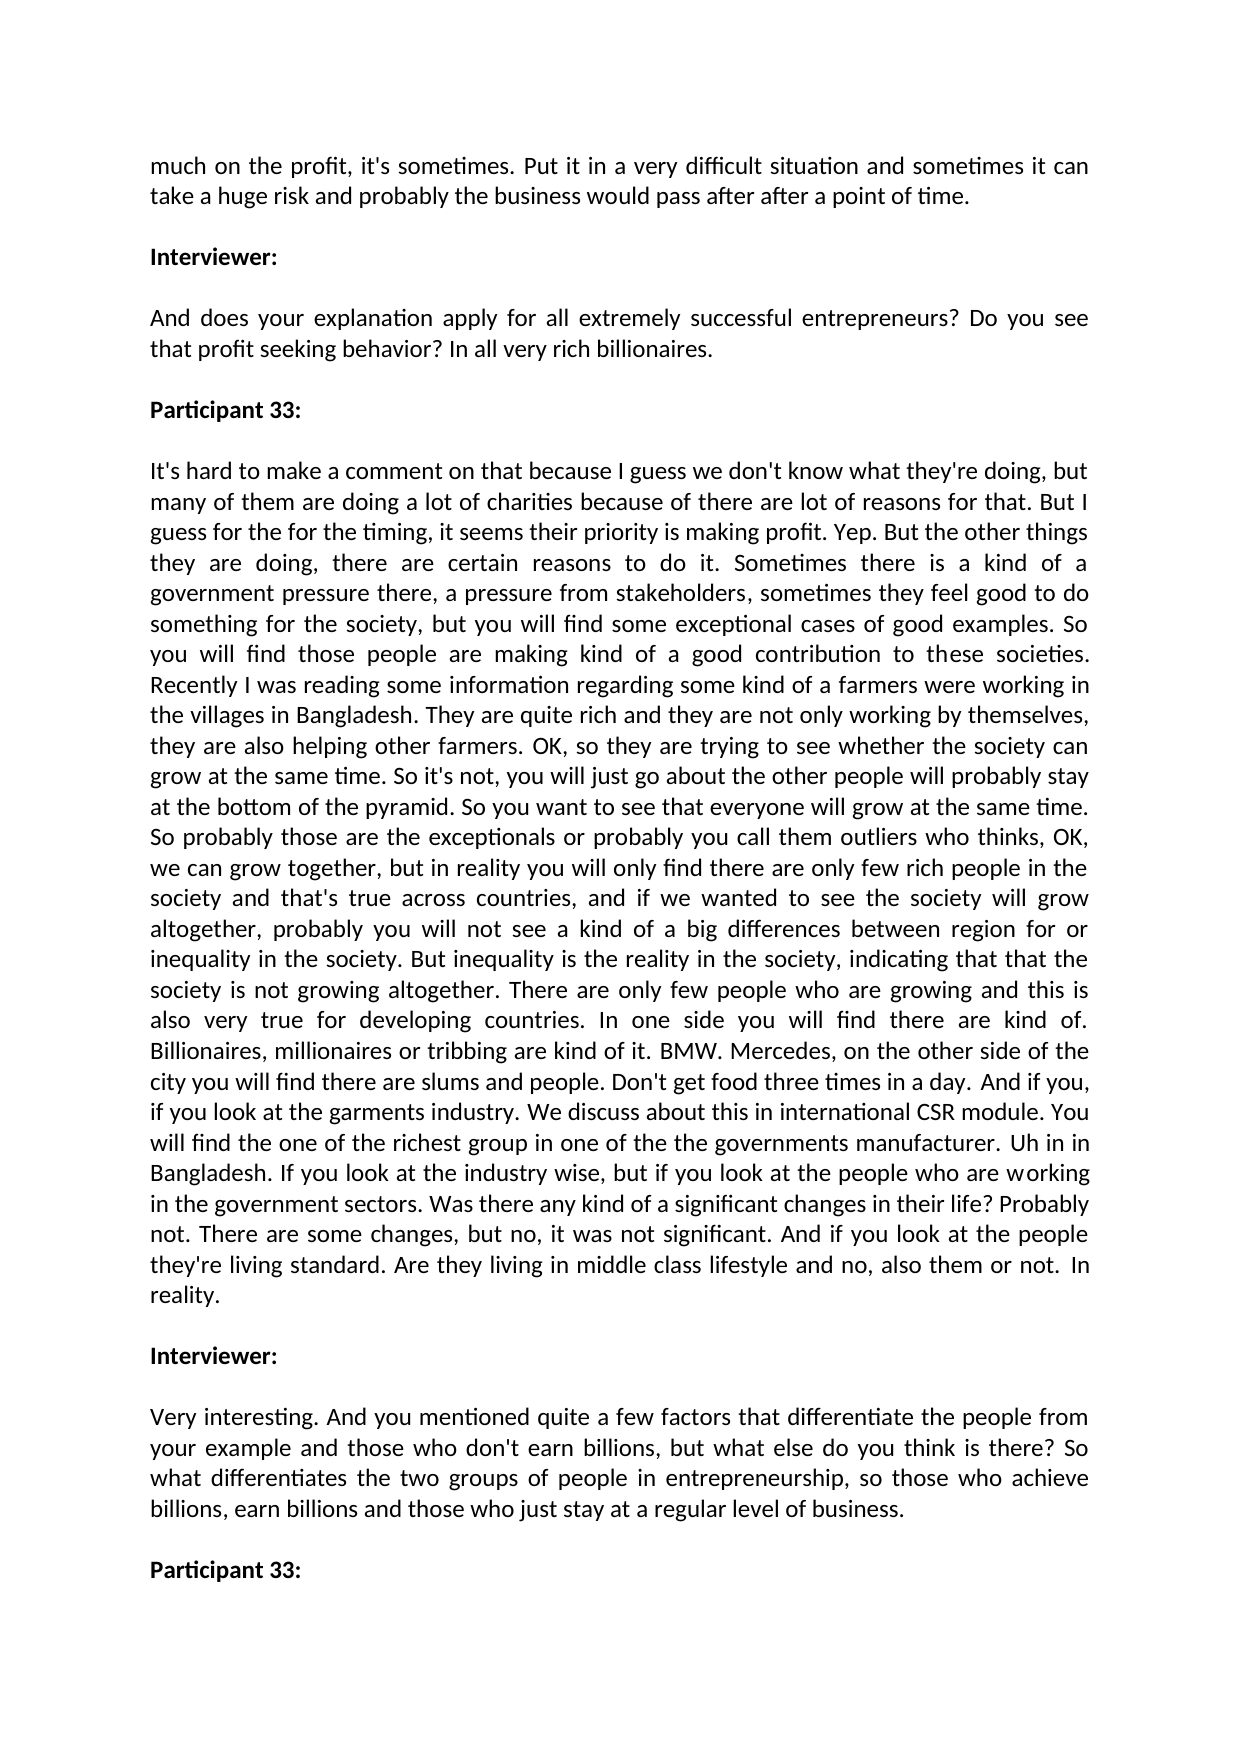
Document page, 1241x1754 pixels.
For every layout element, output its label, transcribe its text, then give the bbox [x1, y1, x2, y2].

text It's hard to make a comment on that because I guess we don't know what they're doing, but many of them are doing a lot of charities because of there are lot of reasons for that. But I guess for the for the timing, it seems their priority is making profit. Yep. But the other things they are doing, there are certain reasons to do it. Sometimes there is a kind of a government pressure there, a pressure from stakeholders, sometimes they feel good to do something for the society, but you will find some exceptional cases of good examples. So you will find those people are making kind of a good contribution to these societies. Recently I was reading some information regarding some kind of a farmers were working in the villages in Bangladesh. They are quite rich and they are not only working by themselves, they are also helping other farmers. OK, so they are trying to see whether the society can grow at the same time. So it's not, you will just go about the other people will probably stay at the bottom of the pyramid. So you want to see that everyone will grow at the same time. So probably those are the exceptionals or probably you call them outliers who thinks, OK, we can grow together, but in reality you will only find there are only few rich people in the society and that's true across countries, and if we wanted to see the society will grow altogether, probably you will not see a kind of a big differences between region for or inequality in the society. But inequality is the reality in the society, indicating that that the society is not growing altogether. There are only few people who are growing and this is also very true for developing countries. In one side you will find there are kind of. Billionaires, millionaires or tribbing are kind of it. BMW. Mercedes, on the other side of the city you will find there are slums and people. Don't get food three times in a day. And if you, if you look at the garments industry. We discuss about this in international CSR module. You will find the one of the richest group in one of the the governments manufacturer. Uh in in Bangladesh. If you look at the industry wise, but if you look at the people who are working in the government sectors. Was there any kind of a significant changes in their life? Probably not. There are some changes, but no, it was not significant. And if you look at the people they're living standard. Are they living in middle class lifestyle and no, also them or not. In reality. [150, 455, 1090, 1310]
text Interviewer: [150, 242, 1090, 272]
text Interviewer: [150, 1340, 1090, 1371]
text Very interesting. And you mentioned quite a few factors that differentiate the people from your example and those who don't earn billions, but what else do you think is there? So what differentiates the two groups of people in entrepreneurship, so those who achieve billions, earn billions and those who just stay at a regular level of business. [150, 1401, 1090, 1523]
text Participant 33: [150, 394, 1090, 425]
text Participant 33: [150, 1554, 1090, 1584]
text And does your explanation apply for all extremely successful entrepreneurs? Do you see that profit seeking behavior? In all very rich billionaires. [150, 303, 1090, 364]
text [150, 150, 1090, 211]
